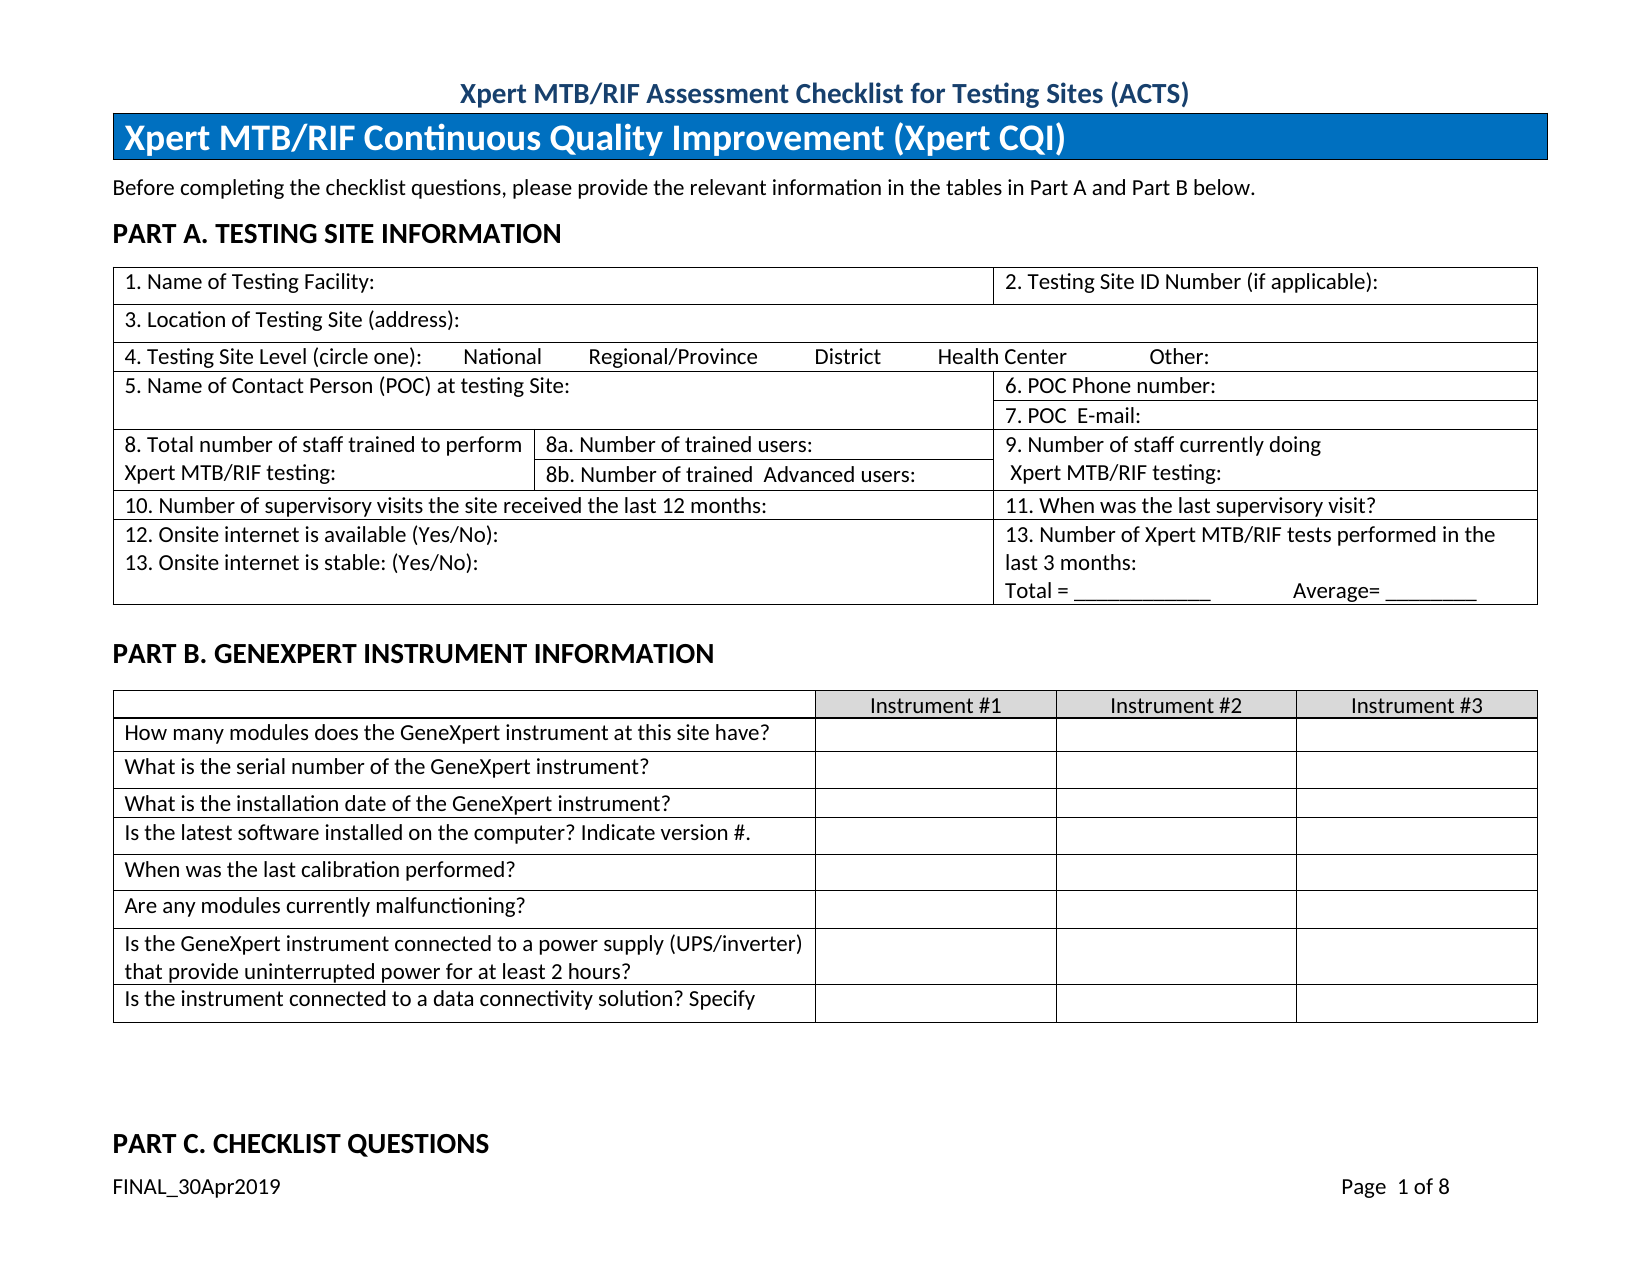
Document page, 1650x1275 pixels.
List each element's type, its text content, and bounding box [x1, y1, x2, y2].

table_cell [1297, 818, 1537, 854]
table_header Instrument #3 [1297, 691, 1537, 717]
table_cell [1297, 719, 1537, 751]
table_cell [1057, 719, 1296, 751]
table_cell [1297, 752, 1537, 788]
table_cell 7. POC E-mail: [994, 401, 1537, 429]
table_cell [1297, 789, 1537, 817]
table_cell [1057, 929, 1296, 983]
table_cell [816, 752, 1056, 788]
table_cell 4. Testing Site Level (circle one): National Regional/Province District Health Center Other: [114, 343, 1537, 371]
table_cell 11. When was the last supervisory visit? [994, 491, 1537, 519]
table_header Instrument #1 [816, 691, 1056, 717]
table_header Xpert MTB/RIF Continuous Quality Improvement (Xpert CQI) [114, 114, 1547, 159]
table_cell When was the last calibration performed? [114, 855, 815, 890]
table_cell 9. Number of staff currently doing Xpert MTB/RIF testing: [994, 430, 1537, 490]
text PART A. TESTING SITE INFORMATION [112, 216, 1537, 251]
table_cell 5. Name of Contact Person (POC) at testing Site: [114, 372, 993, 429]
table_cell [1297, 891, 1537, 928]
table_cell 10. Number of supervisory visits the site received the last 12 months: [114, 491, 993, 519]
table_cell Is the latest software installed on the computer? Indicate version #. [114, 818, 815, 854]
table_cell 13. Number of Xpert MTB/RIF tests performed in the last 3 months: Total = ____________ Average= ________ [994, 520, 1537, 604]
table_cell [1297, 985, 1537, 1022]
table_cell [1057, 985, 1296, 1022]
table_header 1. Name of Testing Facility: [114, 268, 993, 304]
table_header [114, 691, 815, 717]
table_cell [816, 719, 1056, 751]
table_cell [816, 929, 1056, 983]
table_cell 8. Total number of staff trained to perform Xpert MTB/RIF testing: [114, 430, 534, 490]
table_cell 8a. Number of trained users: [535, 430, 993, 459]
table_cell What is the serial number of the GeneXpert instrument? [114, 752, 815, 788]
table_cell [816, 985, 1056, 1022]
table_header Instrument #2 [1057, 691, 1296, 717]
text PART C. CHECKLIST QUESTIONS [112, 1125, 1537, 1161]
table_cell [816, 855, 1056, 890]
table_cell [1057, 752, 1296, 788]
table_cell How many modules does the GeneXpert instrument at this site have? [114, 719, 815, 751]
table_cell [1297, 929, 1537, 983]
text PART B. GENEXPERT INSTRUMENT INFORMATION [112, 635, 1537, 671]
table_cell 8b. Number of trained Advanced users: [535, 460, 993, 490]
table_cell 12. Onsite internet is available (Yes/No): 13. Onsite internet is stable: (Yes/No): [114, 520, 993, 604]
table_cell [1057, 891, 1296, 928]
table_cell [1057, 818, 1296, 854]
table_cell Is the instrument connected to a data connectivity solution? Specify [114, 985, 815, 1022]
table_cell Is the GeneXpert instrument connected to a power supply (UPS/inverter) that provide uninterrupted power for at least 2 hours? [114, 929, 815, 983]
table_cell [816, 818, 1056, 854]
table_cell 3. Location of Testing Site (address): [114, 305, 1537, 342]
table_cell [1297, 855, 1537, 890]
table_cell [1057, 789, 1296, 817]
table_cell 6. POC Phone number: [994, 372, 1537, 400]
table_cell What is the installation date of the GeneXpert instrument? [114, 789, 815, 817]
table_cell Are any modules currently malfunctioning? [114, 891, 815, 928]
text Before completing the checklist questions, please provide the relevant information in the tables in Part A and Part B below. [112, 173, 1537, 201]
table_cell [816, 789, 1056, 817]
table_header 2. Testing Site ID Number (if applicable): [994, 268, 1537, 304]
table_cell [816, 891, 1056, 928]
table_cell [1057, 855, 1296, 890]
